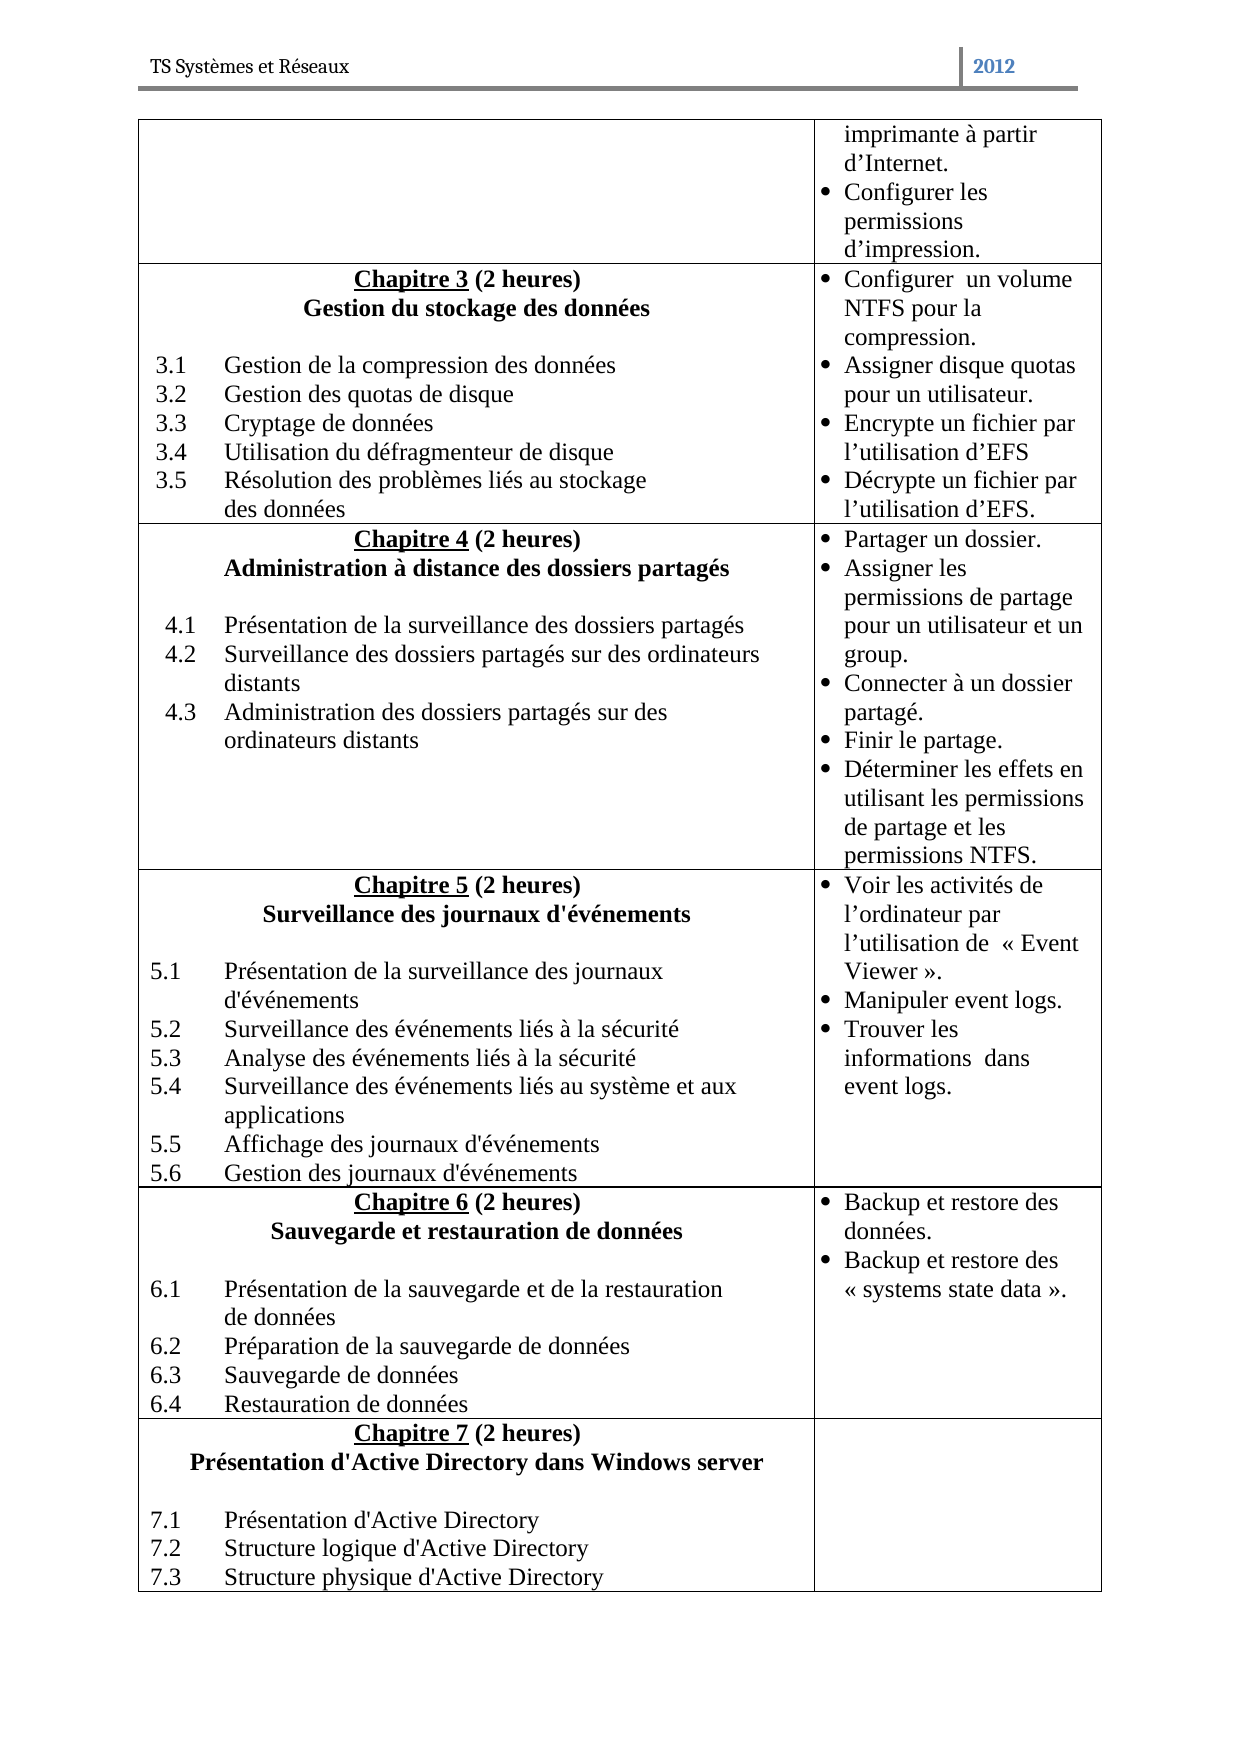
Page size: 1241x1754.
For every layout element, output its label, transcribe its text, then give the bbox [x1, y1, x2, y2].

table_cell Voir les activités de l’ordinateur par l’utilisation de « Event Viewer ». Manipuler event logs. Trouver les informations dans event logs. [815, 870, 1101, 1186]
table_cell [815, 120, 1101, 263]
table_cell Configurer un volume NTFS pour la compression. Assigner disque quotas pour un utilisateur. Encrypte un fichier par l’utilisation d’EFS Décrypte un fichier par l’utilisation d’EFS. [815, 264, 1101, 523]
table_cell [139, 1419, 814, 1591]
table_cell Backup et restore des données. Backup et restore des « systems state data ». [815, 1188, 1101, 1417]
table_cell Partager un dossier. Assigner les permissions de partage pour un utilisateur et un group. Connecter à un dossier partagé. Finir le partage. Déterminer les effets en utilisant les permissions de partage et les permissions NTFS. [815, 524, 1101, 869]
table_cell Chapitre 3 (2 heures) Gestion du stockage des données Gestion de la compression des données Gestion des quotas de disque Cryptage de données Utilisation du défragmenteur de disque Résolution des problèmes liés au stockage des données [139, 264, 814, 523]
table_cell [139, 120, 814, 263]
table_cell Chapitre 4 (2 heures) Administration à distance des dossiers partagés Présentation de la surveillance des dossiers partagés Surveillance des dossiers partagés sur des ordinateurs distants Administration des dossiers partagés sur des ordinateurs distants [139, 524, 814, 869]
table_cell Chapitre 6 (2 heures) Sauvegarde et restauration de données Présentation de la sauvegarde et de la restauration de données Préparation de la sauvegarde de données Sauvegarde de données Restauration de données [139, 1188, 814, 1417]
table_cell [815, 1419, 1101, 1591]
table_cell Chapitre 5 (2 heures) Surveillance des journaux d'événements Présentation de la surveillance des journaux d'événements Surveillance des événements liés à la sécurité Analyse des événements liés à la sécurité Surveillance des événements liés au système et aux applications Affichage des journaux d'événements Gestion des journaux d'événements [139, 870, 814, 1186]
